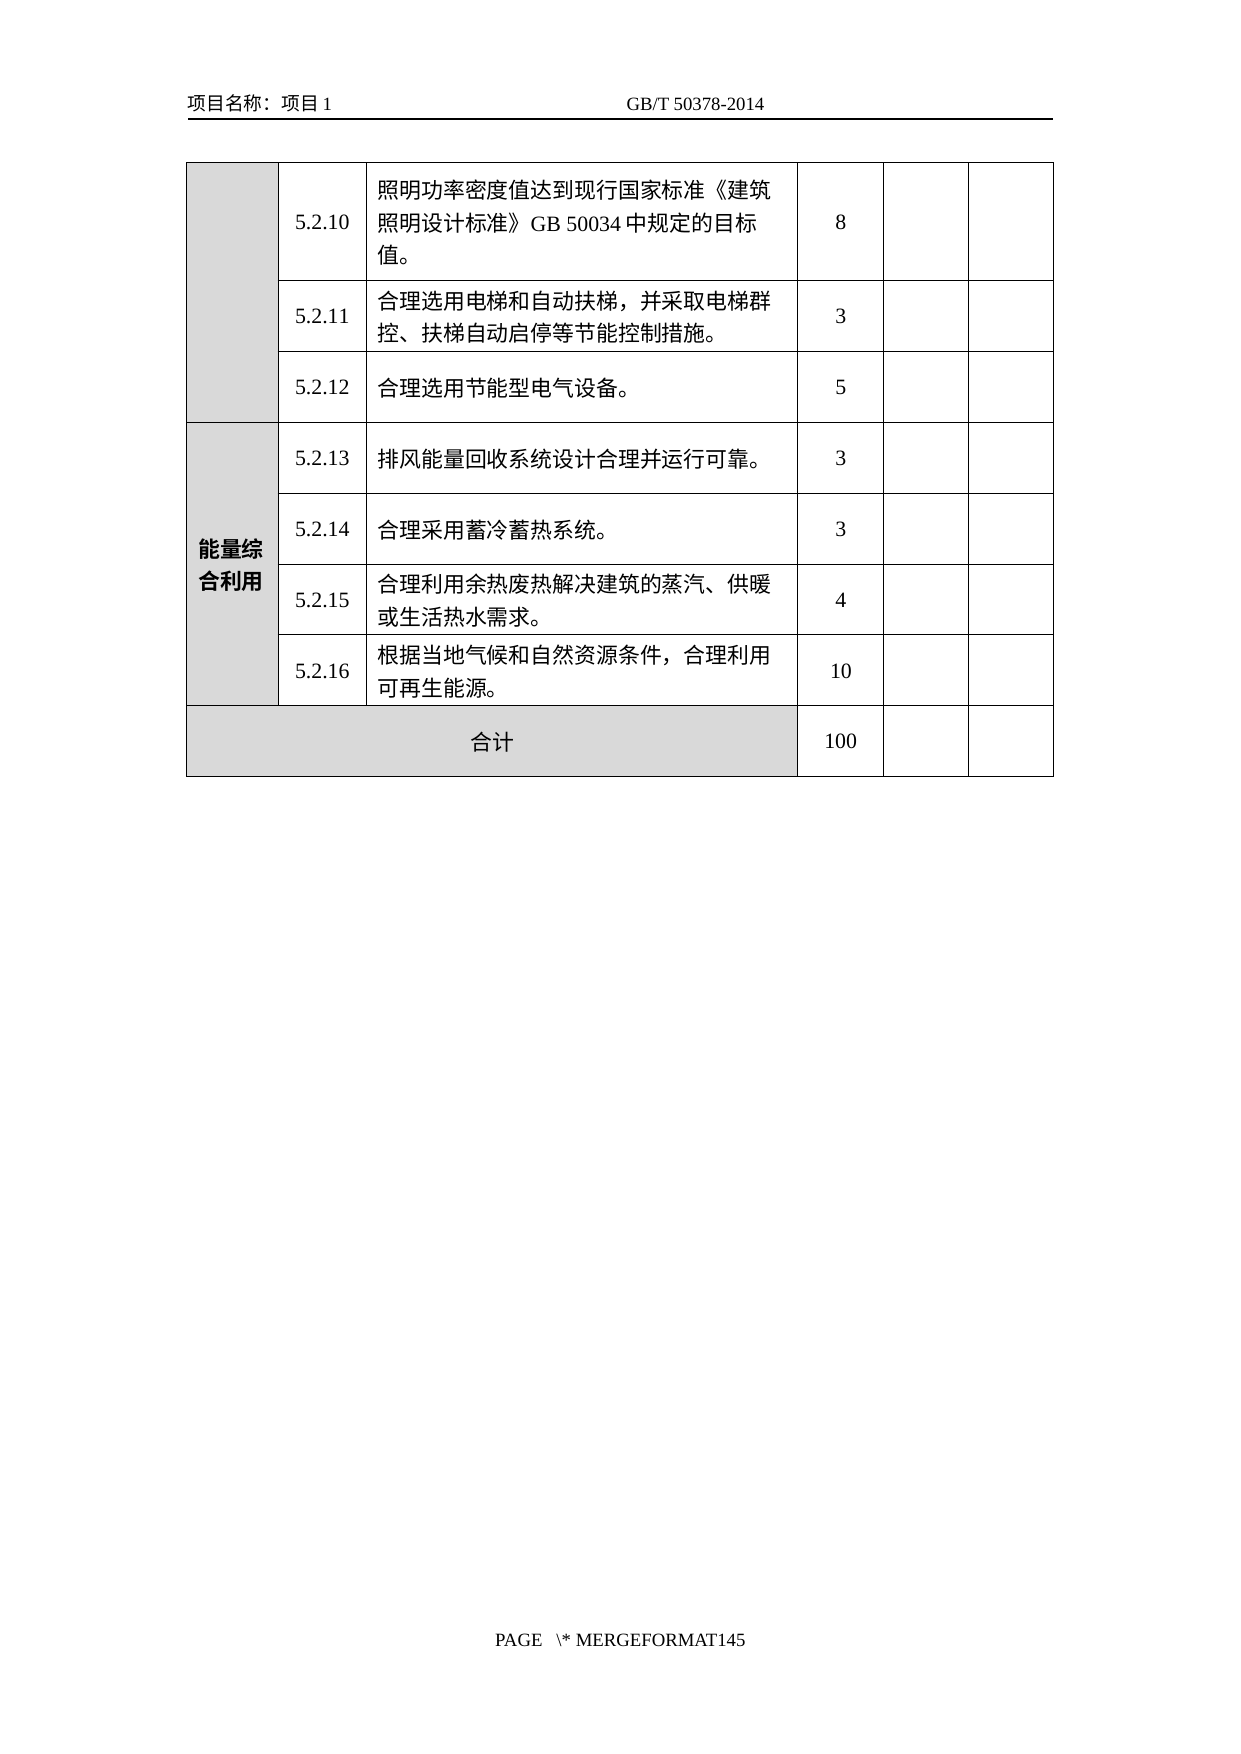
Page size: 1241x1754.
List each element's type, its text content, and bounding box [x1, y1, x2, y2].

table_cell [884, 423, 968, 493]
table_cell 5.2.14 [279, 494, 366, 563]
table_cell [969, 281, 1053, 351]
table_cell [969, 494, 1053, 563]
table_cell 合理利用余热废热解决建筑的蒸汽、供暖或生活热水需求。 [367, 565, 797, 634]
table_cell 3 [798, 423, 883, 493]
table_cell 合计 [187, 706, 797, 776]
table_cell 3 [798, 281, 883, 351]
table_cell 照明与电气 [187, 163, 278, 422]
table_cell [969, 706, 1053, 776]
table_cell [884, 706, 968, 776]
table_cell [969, 635, 1053, 705]
table_cell 合理选用节能型电气设备。 [367, 352, 797, 422]
table_cell 3 [798, 494, 883, 563]
table_cell 5.2.15 [279, 565, 366, 634]
table_cell 合理采用蓄冷蓄热系统。 [367, 494, 797, 563]
table_cell [884, 635, 968, 705]
table_cell [884, 352, 968, 422]
table_cell 5.2.10 [279, 163, 366, 280]
table_cell 根据当地气候和自然资源条件，合理利用可再生能源。 [367, 635, 797, 705]
table_cell 5.2.12 [279, 352, 366, 422]
table_cell [884, 163, 968, 280]
table_cell [884, 281, 968, 351]
table_cell [884, 494, 968, 563]
table_cell 5.2.13 [279, 423, 366, 493]
table_cell 5.2.11 [279, 281, 366, 351]
table_cell [969, 565, 1053, 634]
table_cell [969, 163, 1053, 280]
table_cell 合理选用电梯和自动扶梯，并采取电梯群控、扶梯自动启停等节能控制措施。 [367, 281, 797, 351]
table_cell 5.2.16 [279, 635, 366, 705]
table_cell 排风能量回收系统设计合理并运行可靠。 [367, 423, 797, 493]
table_cell 8 [798, 163, 883, 280]
table_cell 100 [798, 706, 883, 776]
table_cell 照明功率密度值达到现行国家标准《建筑照明设计标准》GB 50034中规定的目标值。 [367, 163, 797, 280]
table_cell 4 [798, 565, 883, 634]
table_cell 10 [798, 635, 883, 705]
table_cell 5 [798, 352, 883, 422]
table_cell 能量综合利用 [187, 423, 278, 705]
table_cell [969, 352, 1053, 422]
table_cell [969, 423, 1053, 493]
table_cell [884, 565, 968, 634]
